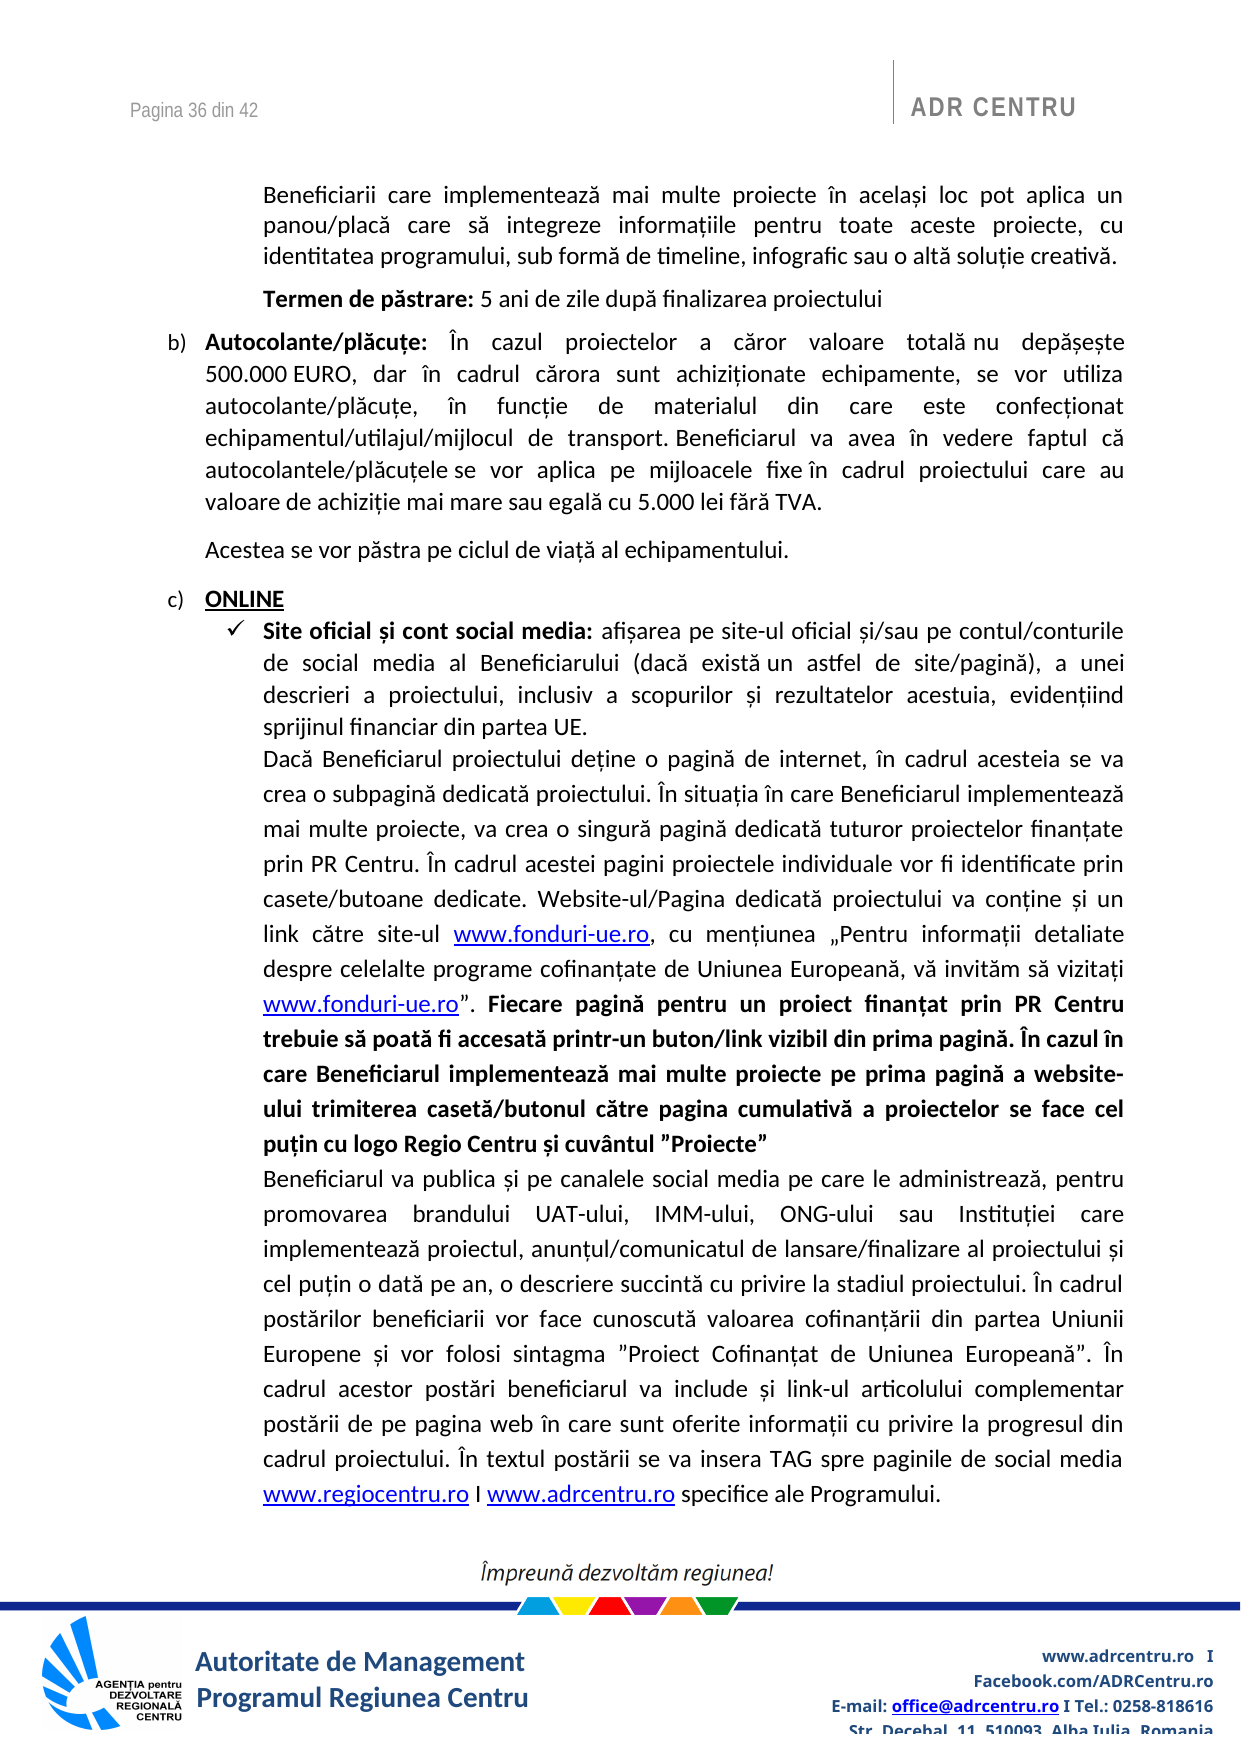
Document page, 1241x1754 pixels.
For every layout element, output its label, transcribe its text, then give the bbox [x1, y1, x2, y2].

text Beneficiarii care implementează mai multe proiecte în același loc pot aplica un panou/placă care să integreze informațiile pentru toate aceste proiecte, cu identitatea programului, sub formă de timeline, infografic sau o altă soluție creativă. [263, 179, 1125, 270]
text Termen de păstrare: 5 ani de zile după finalizarea proiectului [263, 283, 1125, 313]
picture [42, 1616, 182, 1730]
list Site oficial și cont social media: afișarea pe site-ul oficial și/sau pe contul/conturile de social media al Beneficiarului (dacă există un astfel de site/pagină), a unei descrieri a proiectului, inclusiv a scopurilor și rezultatelor acestuia, evidențiind sprijinul financiar din partea UE. [225, 615, 1125, 741]
text Acestea se vor păstra pe ciclul de viață al echipamentului. [205, 534, 1125, 565]
list ONLINE [167, 583, 1125, 613]
picture [467, 1559, 786, 1586]
list Autocolante/plăcuțe: În cazul proiectelor a căror valoare totală nu depășește 500.000 EURO, dar în cadrul cărora sunt achiziționate echipamente, se vor utiliza autocolante/plăcuțe, în funcție de materialul din care este confecționat echipamentul/utilajul/mijlocul de transport. Beneficiarul va avea în vedere faptul că autocolantele/plăcuțele se vor aplica pe mijloacele fixe în cadrul proiectului care au valoare de achiziție mai mare sau egală cu 5.000 lei fără TVA. [167, 326, 1125, 516]
list Beneficiarul va publica și pe canalele social media pe care le administrează, pentru promovarea brandului UAT-ului, IMM-ului, ONG-ului sau Instituției care implementează proiectul, anunțul/comunicatul de lansare/finalizare al proiectului și cel puțin o dată pe an, o descriere succintă cu privire la stadiul proiectului. În cadrul postărilor beneficiarii vor face cunoscută valoarea cofinanțării din partea Uniunii Europene și vor folosi sintagma ”Proiect Cofinanțat de Uniunea Europeană”. În cadrul acestor postări beneficiarul va include și link-ul articolului complementar postării de pe pagina web în care sunt oferite informații cu privire la progresul din cadrul proiectului. În textul postării se va insera TAG spre paginile de social media www.regiocentru.ro I www.adrcentru.ro specifice ale Programului. [263, 1163, 1125, 1508]
picture [550, 1597, 1241, 1615]
picture [0, 1597, 526, 1615]
list Dacă Beneficiarul proiectului deține o pagină de internet, în cadrul acesteia se va crea o subpagină dedicată proiectului. În situația în care Beneficiarul implementează mai multe proiecte, va crea o singură pagină dedicată tuturor proiectelor finanțate prin PR Centru. În cadrul acestei pagini proiectele individuale vor fi identificate prin casete/butoane dedicate. Website-ul/Pagina dedicată proiectului va conține și un link către site-ul www.fonduri-ue.ro, cu mențiunea „Pentru informații detaliate despre celelalte programe cofinanțate de Uniunea Europeană, vă invităm să vizitați www.fonduri-ue.ro”. Fiecare pagină pentru un proiect finanțat prin PR Centru trebuie să poată fi accesată printr-un buton/link vizibil din prima pagină. În cazul în care Beneficiarul implementează mai multe proiecte pe prima pagină a website-ului trimiterea casetă/butonul către pagina cumulativă a proiectelor se face cel puțin cu logo Regio Centru și cuvântul ”Proiecte” [263, 743, 1125, 1158]
